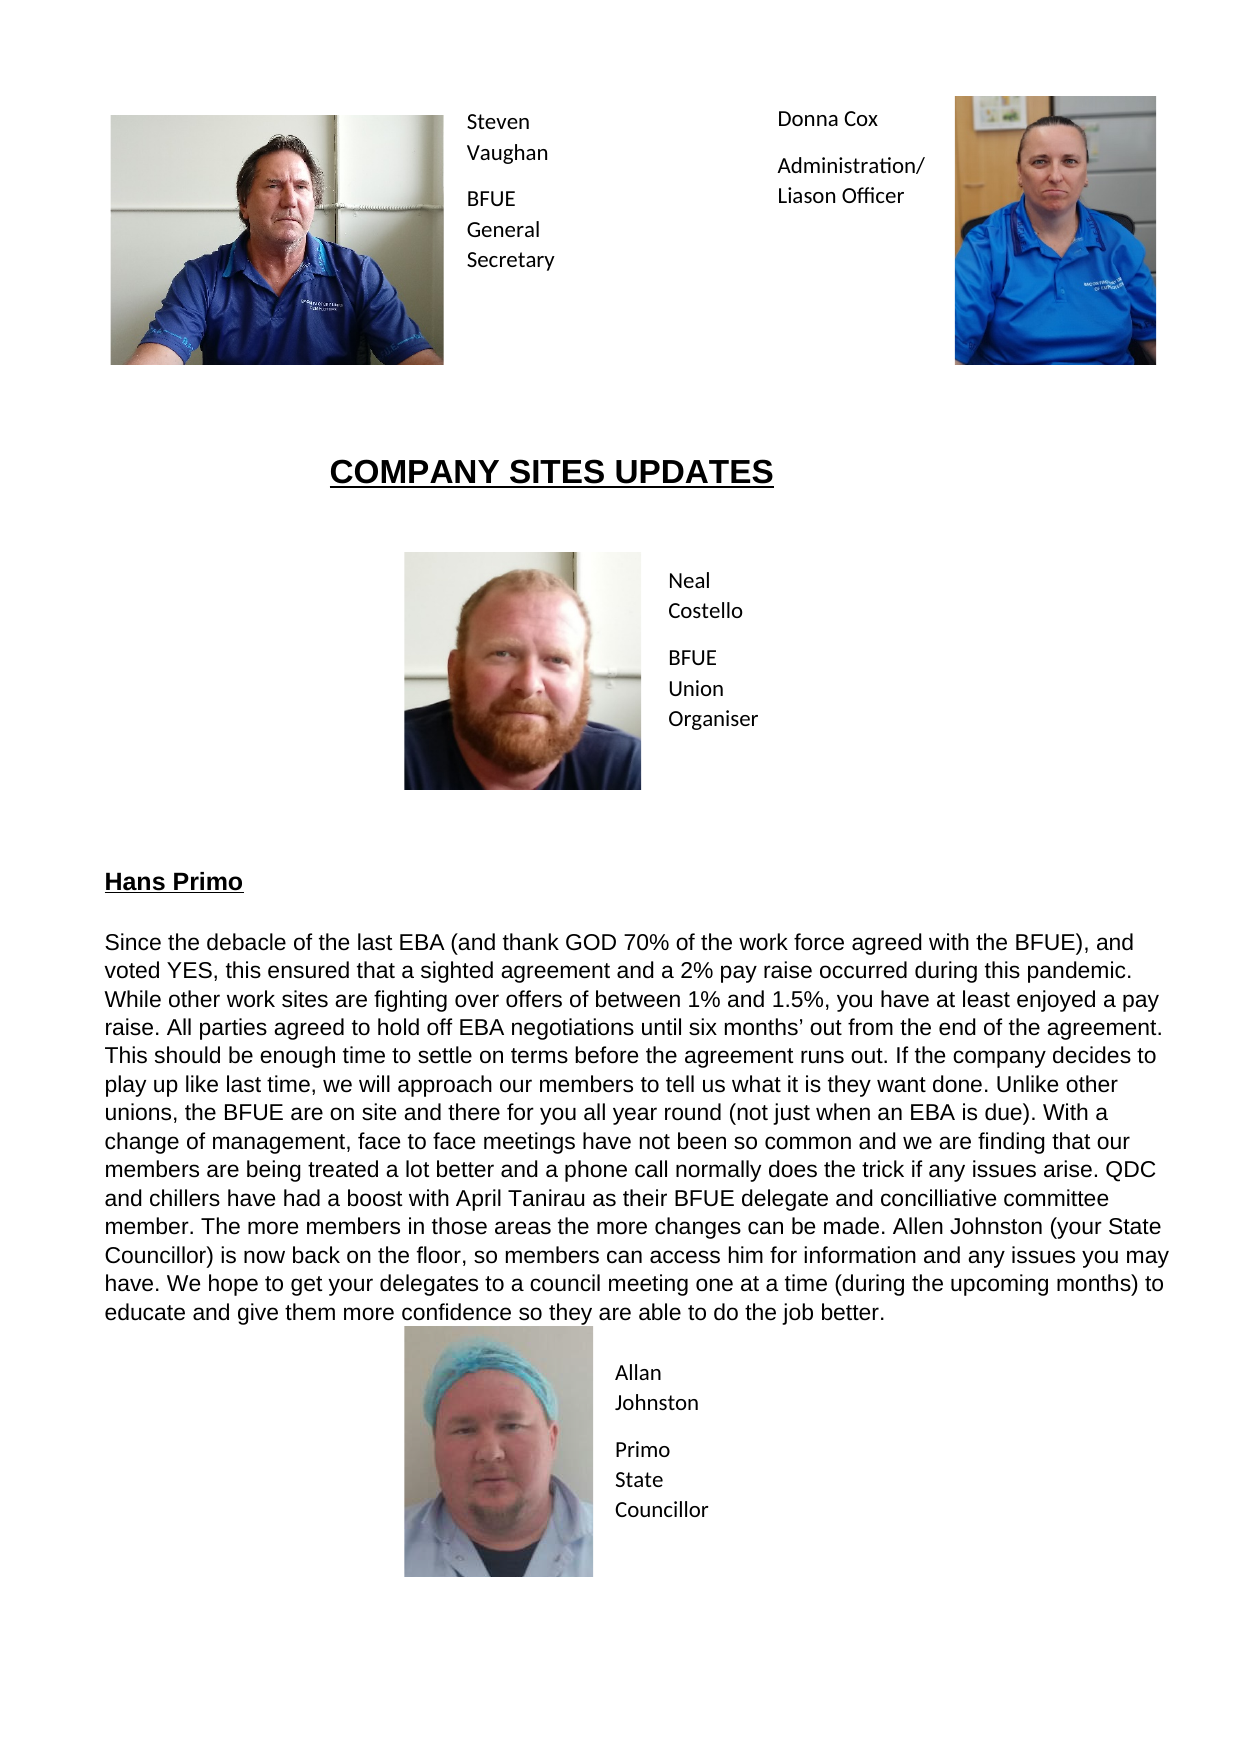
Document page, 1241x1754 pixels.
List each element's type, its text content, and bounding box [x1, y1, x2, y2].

text This should be enough time to settle on terms before the agreement runs out. If the company decides to [104, 1042, 1240, 1069]
text raise. All parties agreed to hold off EBA negotiations until six months’ out from the end of the agreement. [104, 1014, 1240, 1040]
picture [954, 96, 1157, 365]
text members are being treated a lot better and a phone call normally does the trick if any issues arise. QDC [104, 1156, 1240, 1183]
picture [404, 552, 642, 790]
text While other work sites are fighting over offers of between 1% and 1.5%, you have at least enjoyed a pay [104, 986, 1240, 1012]
text voted YES, this ensured that a sighted agreement and a 2% pay raise occurred during this pandemic. [104, 957, 1240, 983]
text member. The more members in those areas the more changes can be made. Allen Johnston (your State Councillor) is now back on the floor, so members can access him for information and any issues you may [104, 1213, 1240, 1268]
text Since the debacle of the last EBA (and thank GOD 70% of the work force agreed with the BFUE), and [104, 929, 1240, 955]
picture [110, 115, 444, 365]
text play up like last time, we will approach our members to tell us what it is they want done. Unlike other [104, 1071, 1240, 1097]
text have. We hope to get your delegates to a council meeting one at a time (during the upcoming months) to educate and give them more confidence so they are able to do the job better. [104, 1270, 1240, 1325]
text Hans Primo [104, 867, 1240, 895]
text COMPANY SITES UPDATES [329, 452, 1240, 491]
text change of management, face to face meetings have not been so common and we are finding that our [104, 1128, 1240, 1154]
text unions, the BFUE are on site and there for you all year round (not just when an EBA is due). With a [104, 1099, 1240, 1126]
text and chillers have had a boost with April Tanirau as their BFUE delegate and concilliative committee [104, 1185, 1240, 1211]
